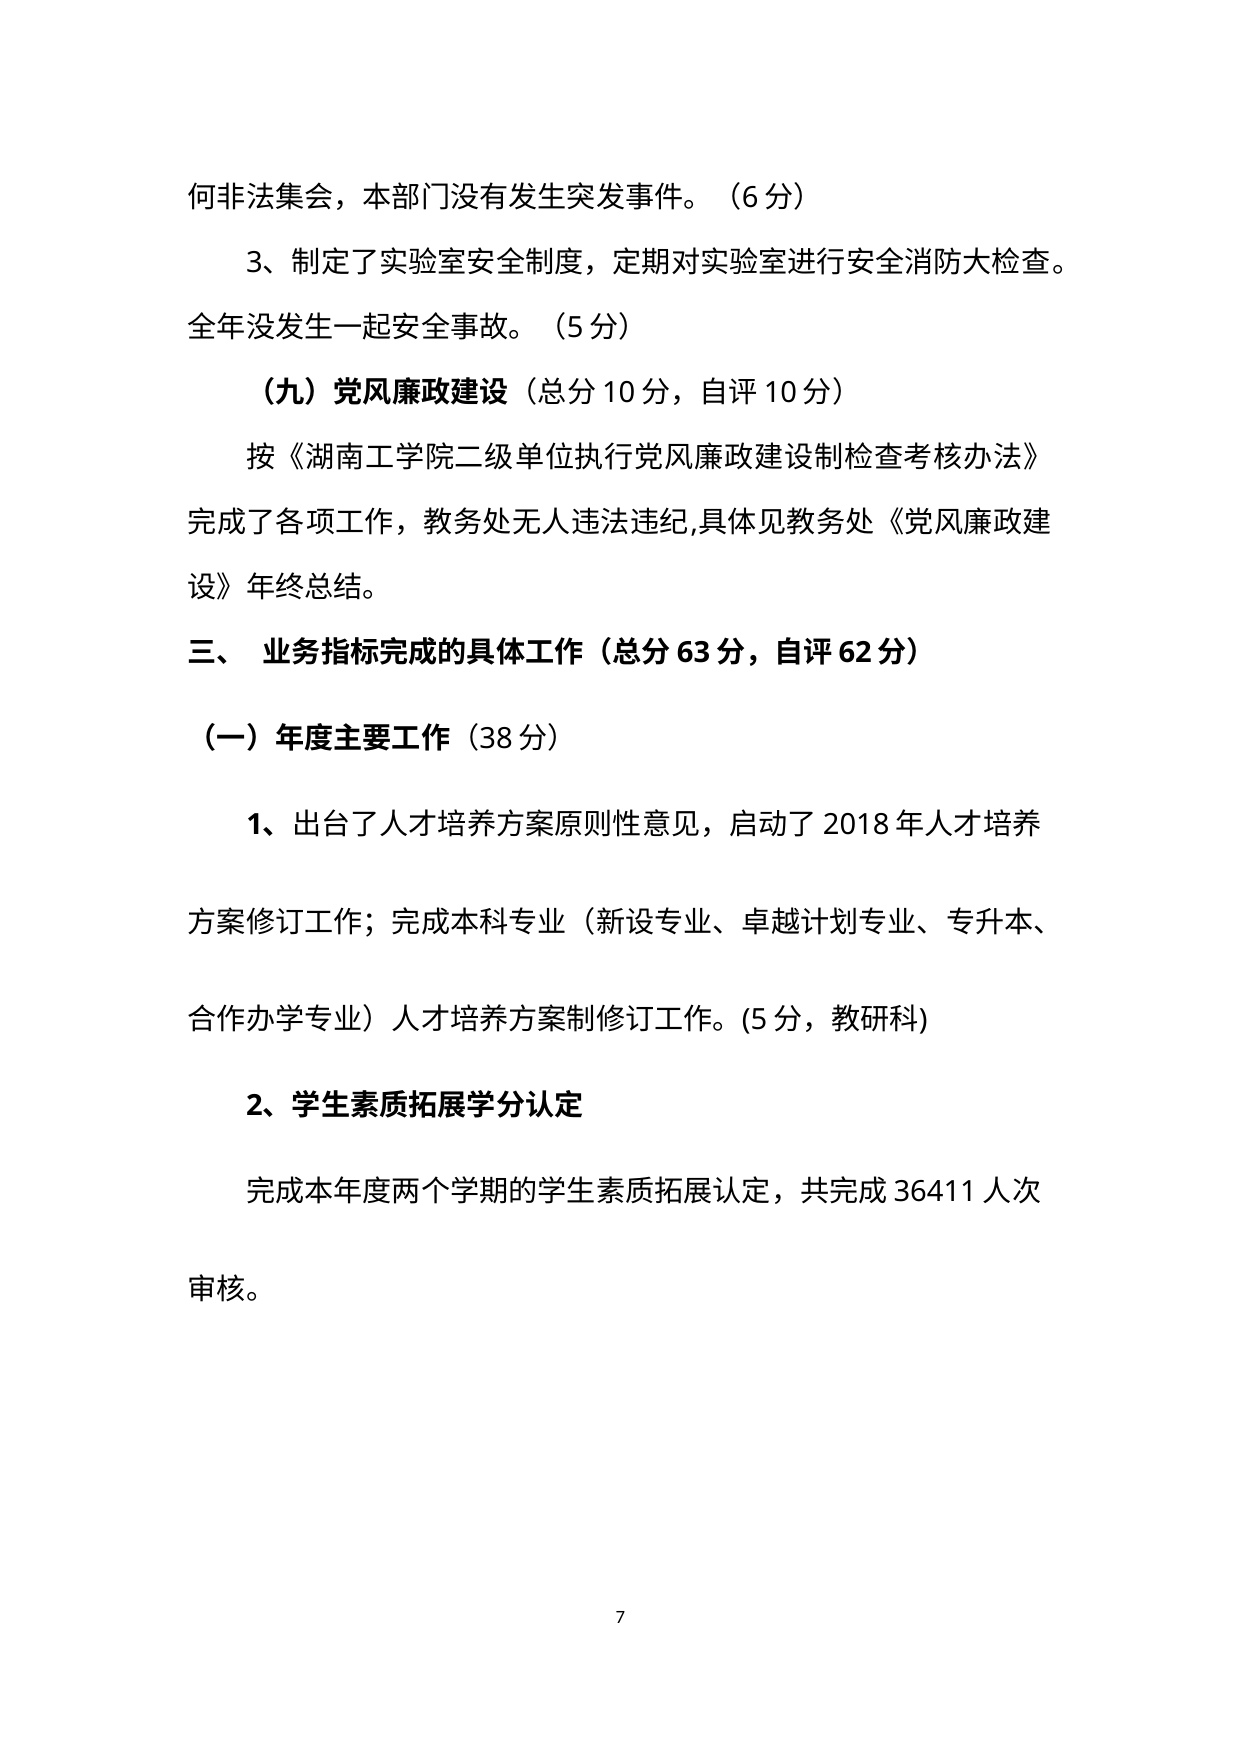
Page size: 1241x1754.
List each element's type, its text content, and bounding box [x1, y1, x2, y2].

text （九）党风廉政建设（总分10分，自评10分） [187, 357, 1053, 422]
text 2、学生素质拓展学分认定 [187, 1070, 1053, 1135]
text 完成本年度两个学期的学生素质拓展认定，共完成36411人次审核。 [187, 1157, 1053, 1319]
text （一）年度主要工作（38分） [187, 703, 1053, 768]
text 按《湖南工学院二级单位执行党风廉政建设制检查考核办法》完成了各项工作，教务处无人违法违纪,具体见教务处《党风廉政建设》年终总结。 [187, 422, 1053, 617]
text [187, 162, 1053, 227]
text 1、出台了人才培养方案原则性意见，启动了2018年人才培养方案修订工作；完成本科专业（新设专业、卓越计划专业、专升本、合作办学专业）人才培养方案制修订工作。(5分，教研科) [187, 789, 1053, 1049]
text 3、制定了实验室安全制度，定期对实验室进行安全消防大检查。全年没发生一起安全事故。（5分） [187, 227, 1053, 357]
list 业务指标完成的具体工作（总分63分，自评62分） [187, 617, 1053, 682]
